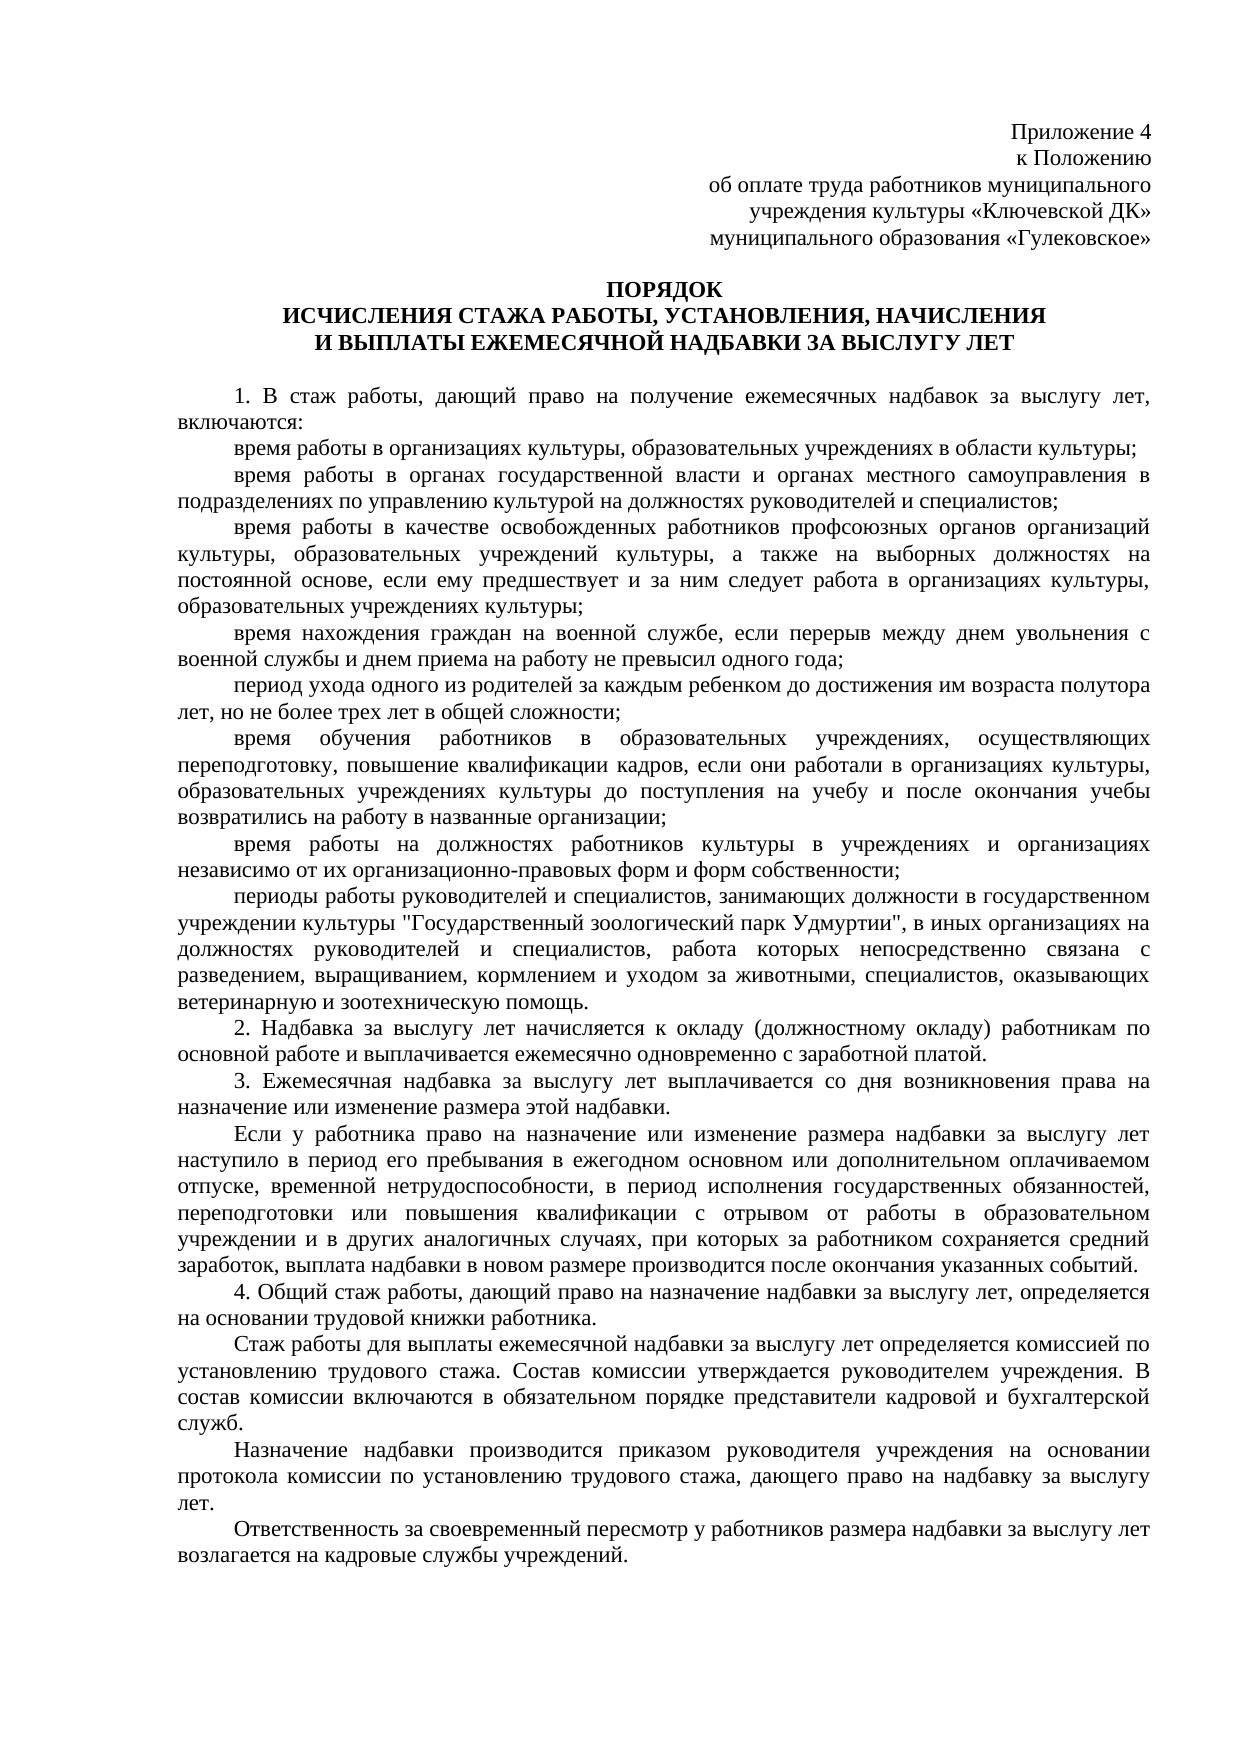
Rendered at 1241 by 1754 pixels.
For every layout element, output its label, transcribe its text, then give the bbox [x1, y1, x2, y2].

text ИСЧИСЛЕНИЯ СТАЖА РАБОТЫ, УСТАНОВЛЕНИЯ, НАЧИСЛЕНИЯ [177, 303, 1152, 329]
text периоды работы руководителей и специалистов, занимающих должности в государственном учреждении культуры "Государственный зоологический парк Удмуртии", в иных организациях на должностях руководителей и специалистов, работа которых непосредственно связана с разведением, выращиванием, кормлением и уходом за животными, специалистов, оказывающих ветеринарную и зоотехническую помощь. [177, 882, 1152, 1014]
text время работы на должностях работников культуры в учреждениях и организациях независимо от их организационно-правовых форм и форм собственности; [177, 830, 1152, 882]
text И ВЫПЛАТЫ ЕЖЕМЕСЯЧНОЙ НАДБАВКИ ЗА ВЫСЛУГУ ЛЕТ [177, 329, 1152, 355]
text 4. Общий стаж работы, дающий право на назначение надбавки за выслугу лет, определяется на основании трудовой книжки работника. [177, 1278, 1152, 1330]
text муниципального образования «Гулековское» [177, 223, 1152, 250]
text Ответственность за своевременный пересмотр у работников размера надбавки за выслугу лет возлагается на кадровые службы учреждений. [177, 1515, 1152, 1568]
text время обучения работников в образовательных учреждениях, осуществляющих переподготовку, повышение квалификации кадров, если они работали в организациях культуры, образовательных учреждениях культуры до поступления на учебу и после окончания учебы возвратились на работу в названные организации; [177, 724, 1152, 830]
text период ухода одного из родителей за каждым ребенком до достижения им возраста полутора лет, но не более трех лет в общей сложности; [177, 672, 1152, 724]
text ПОРЯДОК [177, 276, 1152, 303]
text Если у работника право на назначение или изменение размера надбавки за выслугу лет наступило в период его пребывания в ежегодном основном или дополнительном оплачиваемом отпуске, временной нетрудоспособности, в период исполнения государственных обязанностей, переподготовки или повышения квалификации с отрывом от работы в образовательном учреждении и в других аналогичных случаях, при которых за работником сохраняется средний заработок, выплата надбавки в новом размере производится после окончания указанных событий. [177, 1119, 1152, 1278]
text учреждения культуры «Ключевской ДК» [177, 197, 1152, 223]
text Стаж работы для выплаты ежемесячной надбавки за выслугу лет определяется комиссией по установлению трудового стажа. Состав комиссии утверждается руководителем учреждения. В состав комиссии включаются в обязательном порядке представители кадровой и бухгалтерской служб. [177, 1330, 1152, 1436]
text время работы в органах государственной власти и органах местного самоуправления в подразделениях по управлению культурой на должностях руководителей и специалистов; [177, 461, 1152, 513]
text время работы в качестве освобожденных работников профсоюзных органов организаций культуры, образовательных учреждений культуры, а также на выборных должностях на постоянной основе, если ему предшествует и за ним следует работа в организациях культуры, образовательных учреждениях культуры; [177, 513, 1152, 619]
text 2. Надбавка за выслугу лет начисляется к окладу (должностному окладу) работникам по основной работе и выплачивается ежемесячно одновременно с заработной платой. [177, 1014, 1152, 1067]
text время работы в организациях культуры, образовательных учреждениях в области культуры; [177, 434, 1152, 461]
text 1. В стаж работы, дающий право на получение ежемесячных надбавок за выслугу лет, включаются: [177, 382, 1152, 434]
text время нахождения граждан на военной службе, если перерыв между днем увольнения с военной службы и днем приема на работу не превысил одного года; [177, 619, 1152, 672]
text к Положению [177, 144, 1152, 171]
text Приложение 4 [177, 118, 1152, 144]
text об оплате труда работников муниципального [177, 171, 1152, 197]
text 3. Ежемесячная надбавка за выслугу лет выплачивается со дня возникновения права на назначение или изменение размера этой надбавки. [177, 1067, 1152, 1119]
text Назначение надбавки производится приказом руководителя учреждения на основании протокола комиссии по установлению трудового стажа, дающего право на надбавку за выслугу лет. [177, 1436, 1152, 1515]
